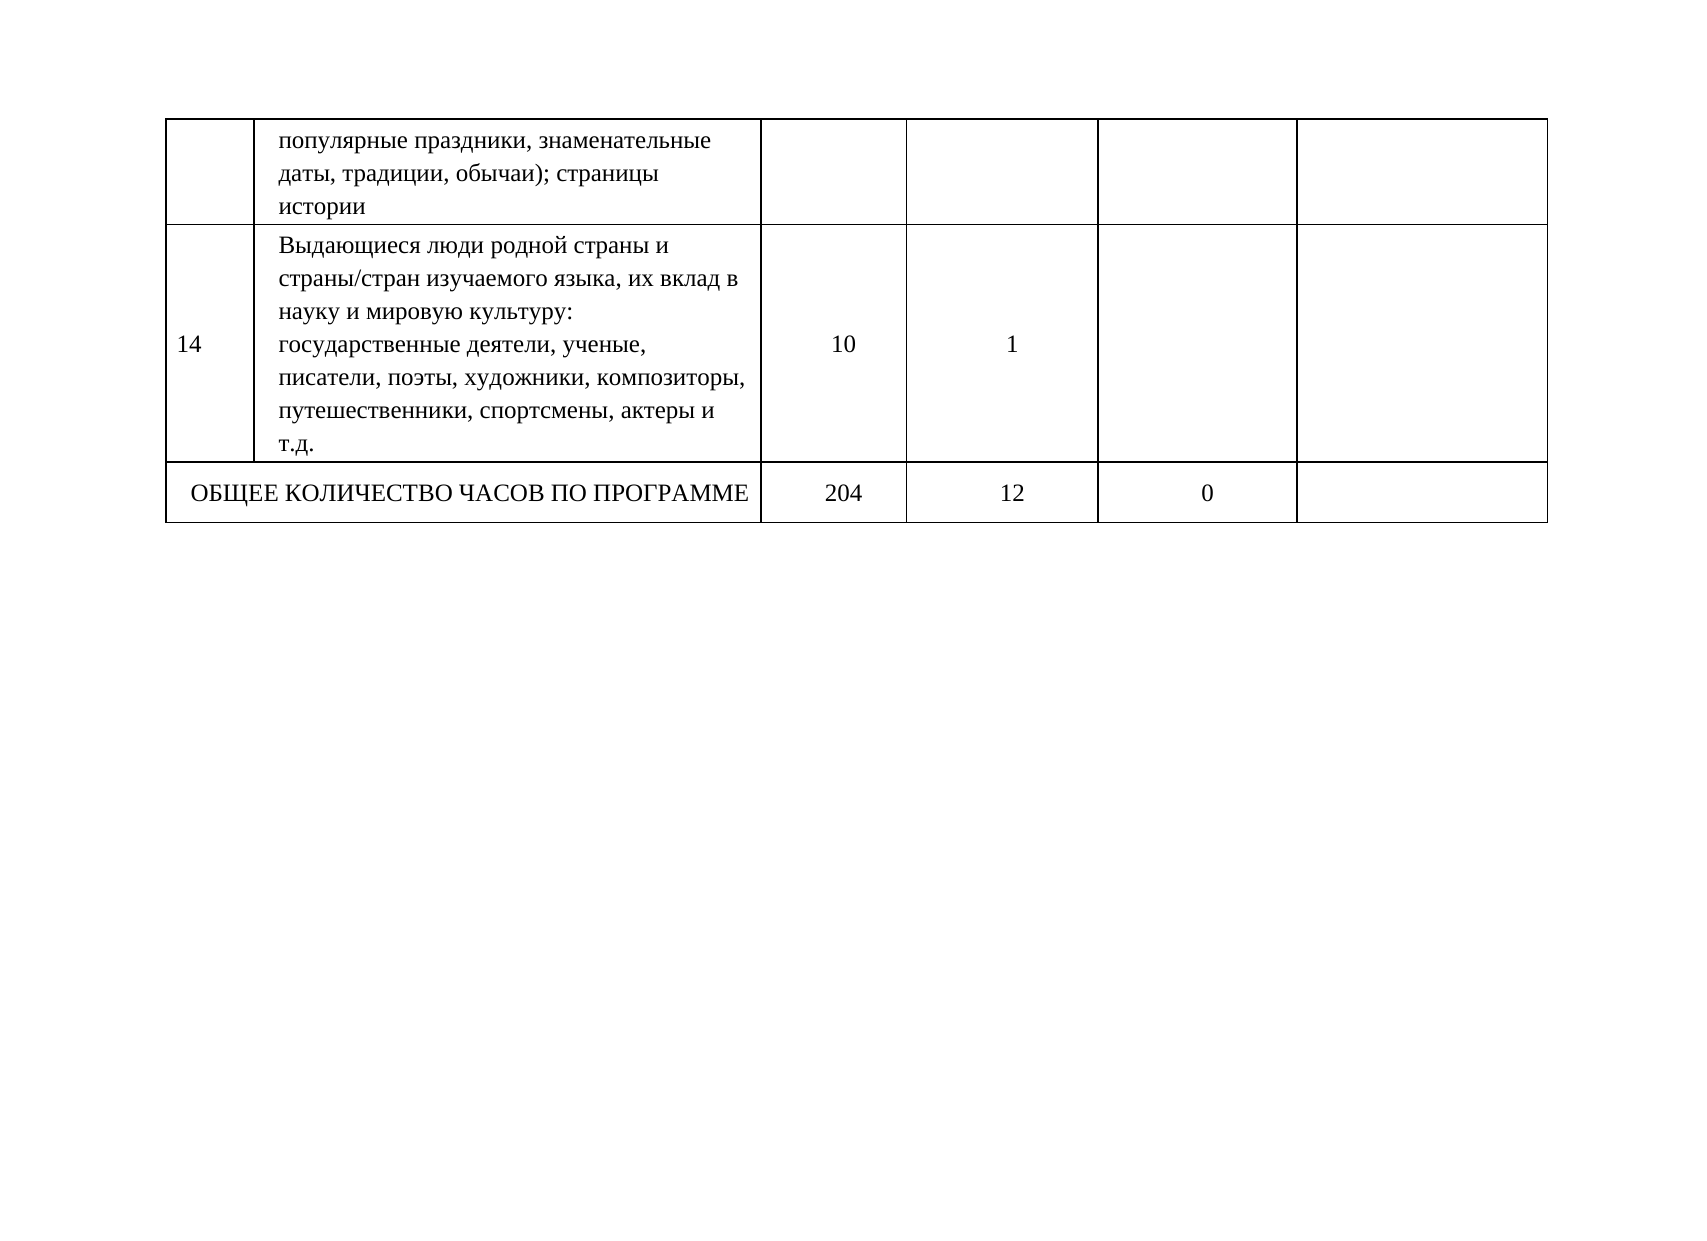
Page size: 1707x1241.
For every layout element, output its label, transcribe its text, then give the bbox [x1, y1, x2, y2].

table_cell 0 [1099, 463, 1296, 522]
table_cell 10 [762, 225, 906, 461]
table_cell 13 [167, 120, 253, 223]
table_cell [1298, 463, 1547, 522]
table_cell 204 [762, 463, 906, 522]
table_cell 14 [167, 225, 253, 461]
table_cell ОБЩЕЕ КОЛИЧЕСТВО ЧАСОВ ПО ПРОГРАММЕ [167, 463, 760, 522]
table_cell 1 [907, 120, 1097, 223]
table_cell [1298, 225, 1547, 461]
table_cell 20 [762, 120, 906, 223]
table_cell [1298, 120, 1547, 223]
table_cell [1099, 120, 1296, 223]
table_cell Выдающиеся люди родной страны и страны/стран изучаемого языка, их вклад в науку и мировую культуру: государственные деятели, ученые, писатели, поэты, художники, композиторы, путешественники, спортсмены, актеры и т.д. [255, 225, 760, 461]
table_cell [1099, 225, 1296, 461]
table_cell 12 [907, 463, 1097, 522]
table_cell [255, 120, 760, 223]
table_cell 1 [907, 225, 1097, 461]
